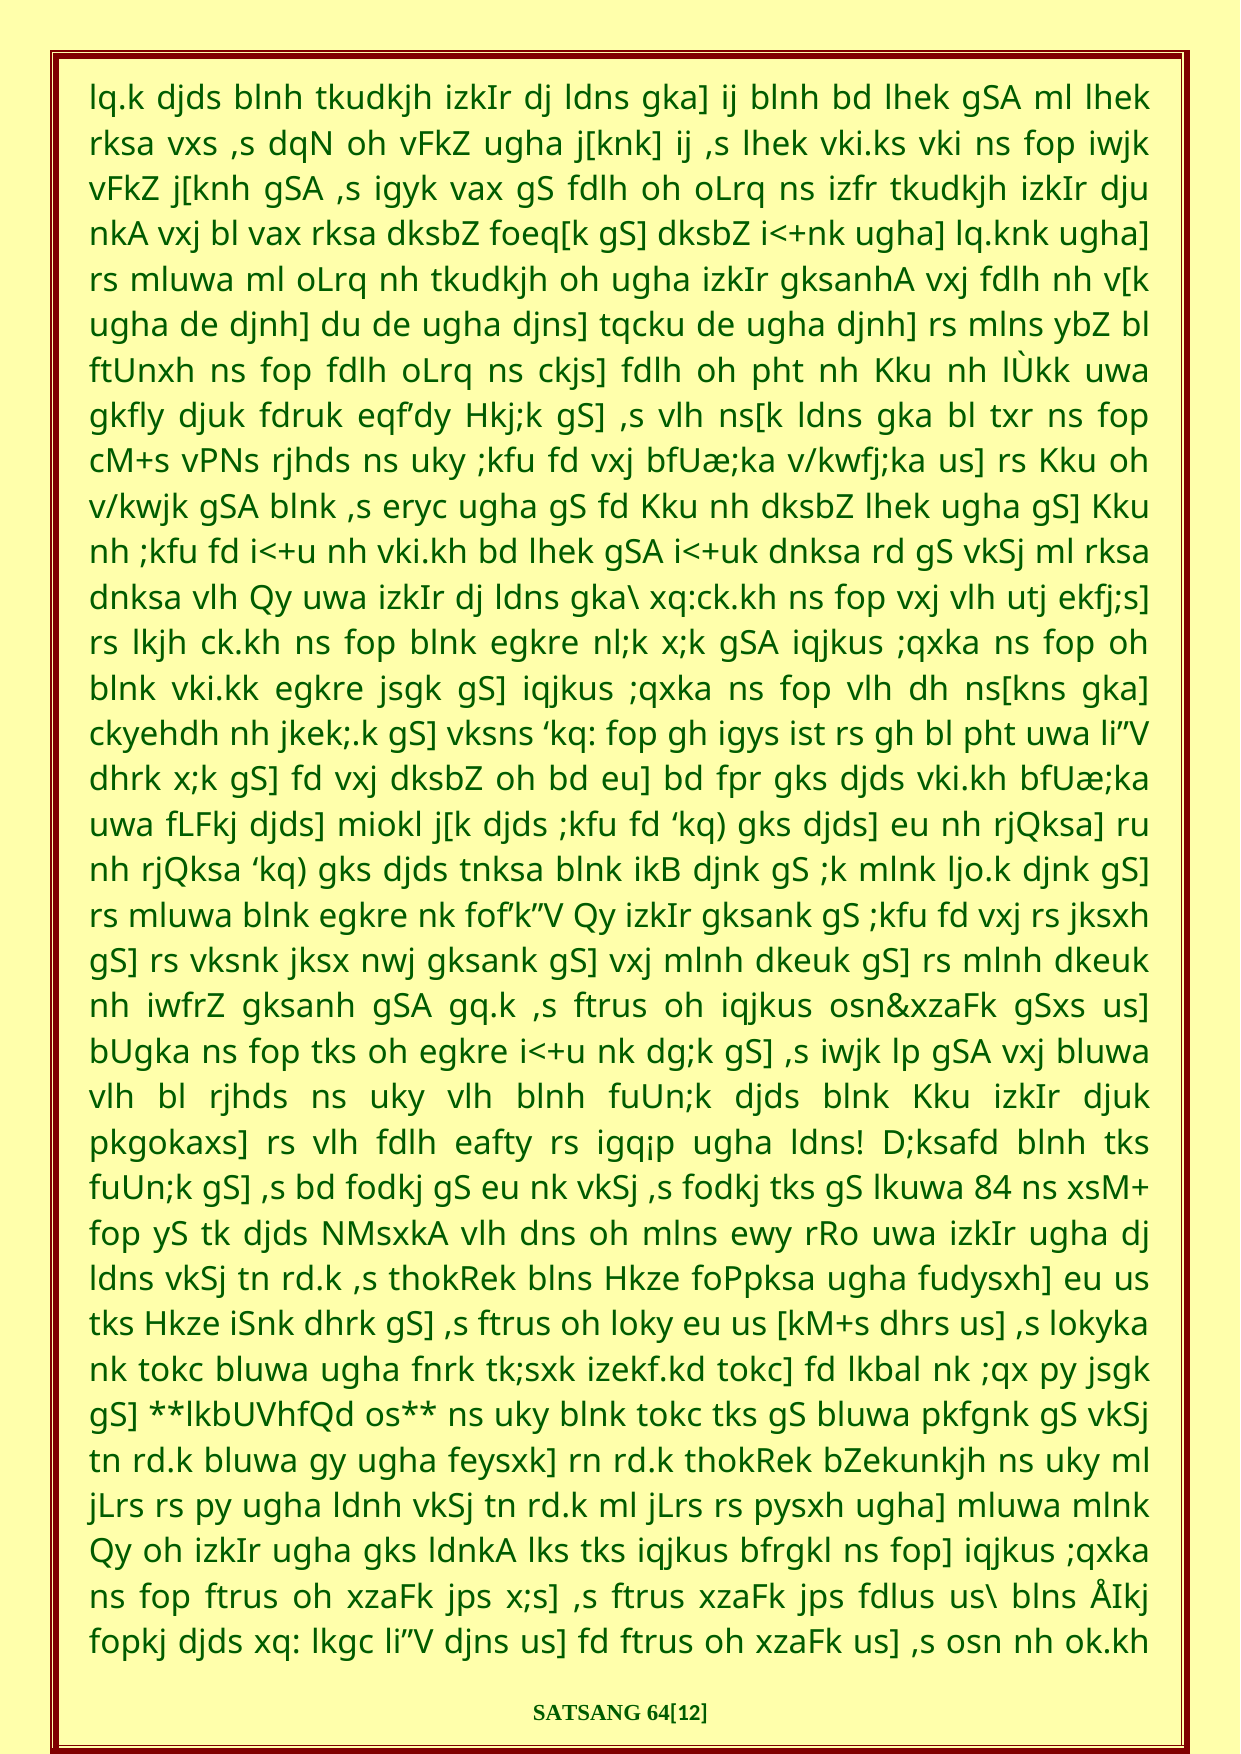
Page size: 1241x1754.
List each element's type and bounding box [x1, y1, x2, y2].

text [89, 74, 1152, 1663]
